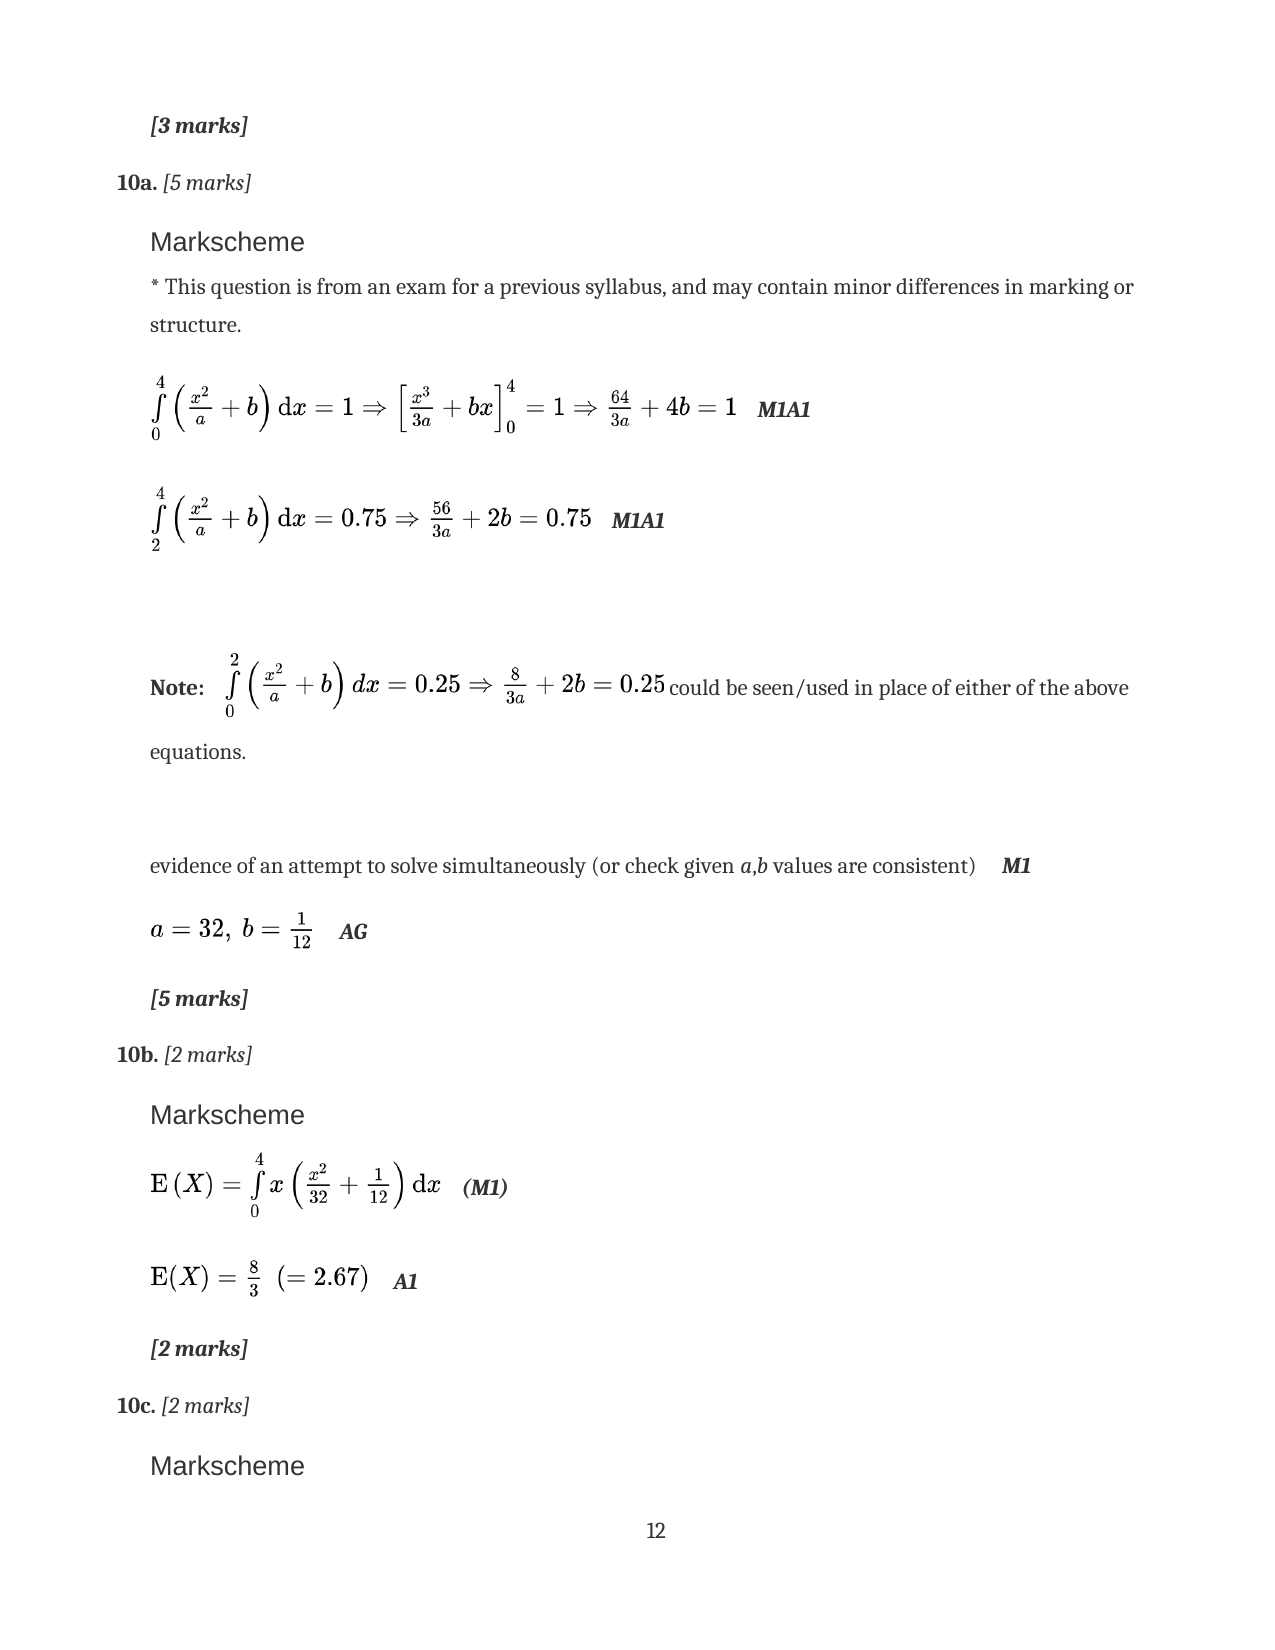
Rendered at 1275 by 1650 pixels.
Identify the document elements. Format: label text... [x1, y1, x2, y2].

text [5 marks] [150, 985, 1162, 1012]
picture [150, 1258, 369, 1300]
picture [150, 369, 738, 445]
picture [224, 648, 664, 722]
picture [150, 480, 592, 556]
text 10a. [5 marks] [112, 169, 1162, 196]
text evidence of an attempt to solve simultaneously (or check given a,b values are consistent) M1 [150, 853, 1162, 879]
text 10c. [2 marks] [112, 1393, 1162, 1419]
text [3 marks] [150, 112, 1162, 139]
text A1 [150, 1258, 1162, 1306]
text AG [150, 909, 1162, 955]
text * This question is from an exam for a previous syllabus, and may contain minor differences in marking or structure. [150, 274, 1162, 339]
picture [150, 909, 315, 950]
text [2 marks] [150, 1336, 1162, 1363]
subtitle Markscheme [150, 1450, 1162, 1481]
subtitle Markscheme [150, 226, 1162, 257]
picture [150, 1147, 442, 1222]
subtitle Markscheme [150, 1099, 1162, 1130]
text 10b. [2 marks] [112, 1042, 1162, 1069]
